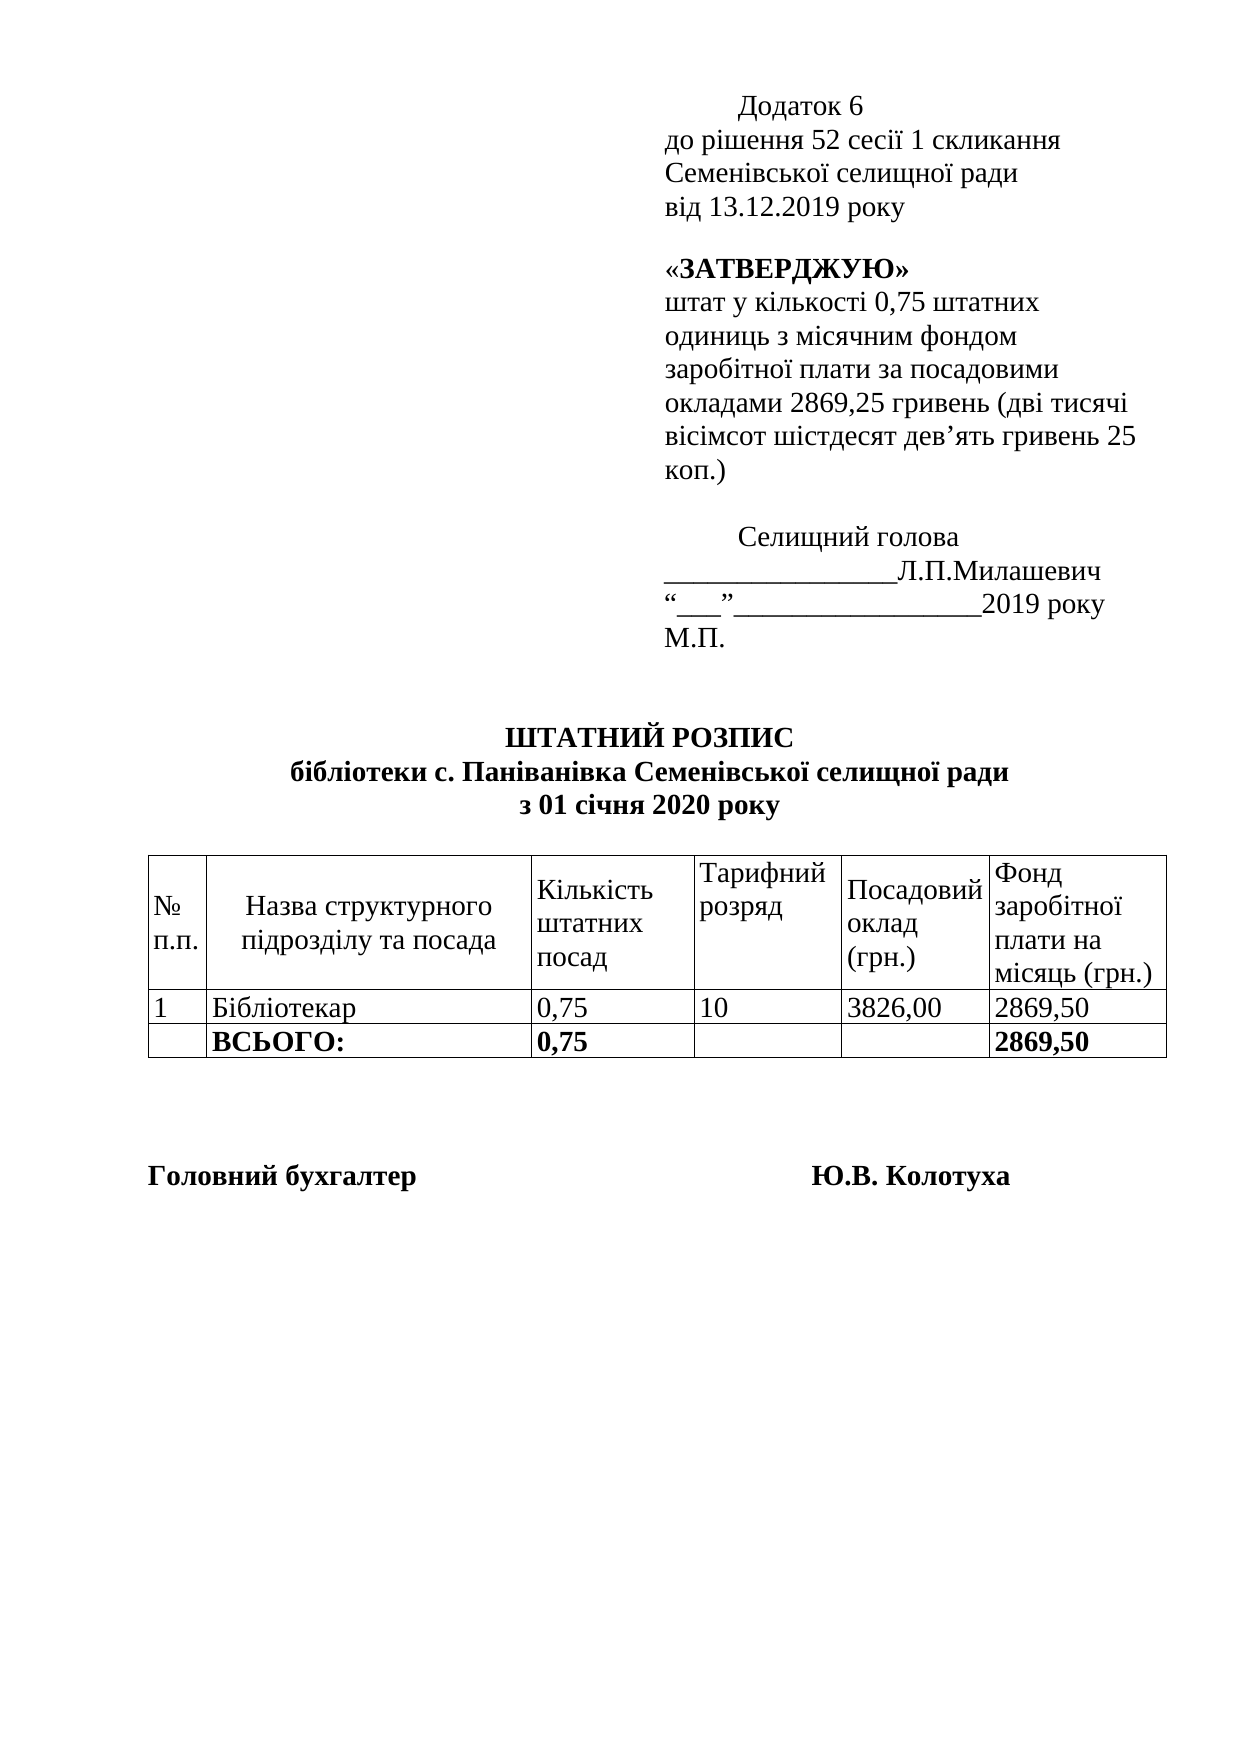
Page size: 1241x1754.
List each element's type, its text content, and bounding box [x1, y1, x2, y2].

text штат у кількості 0,75 штатних одиниць з місячним фондом заробітної плати за посадовими окладами 2869,25 гривень (дві тисячі вісімсот шістдесят дев’ять гривень 25 коп.) [664, 284, 1152, 486]
table_cell 0,75 [532, 990, 694, 1023]
table_cell [842, 1024, 989, 1057]
text ________________Л.П.Милашевич [148, 553, 1152, 586]
table_cell 1 [149, 990, 206, 1023]
table_cell [695, 1024, 841, 1057]
table_header Посадовий оклад (грн.) [842, 856, 989, 989]
table_header Фонд заробітної плати на місяць (грн.) [990, 856, 1166, 989]
table_cell 10 [695, 990, 841, 1023]
text М.П. [148, 620, 1152, 653]
text «ЗАТВЕРДЖУЮ» [664, 251, 1152, 284]
text до рішення 52 сесії 1 скликання Семенівської селищної ради [664, 122, 1152, 189]
table_cell 2869,50 [990, 1024, 1166, 1057]
text з 01 січня 2020 року [148, 787, 1152, 821]
table_cell Бібліотекар [207, 990, 531, 1023]
text бібліотеки с. Паніванівка Семенівської селищної ради [148, 754, 1152, 787]
table_header № п.п. [149, 856, 206, 989]
text ШТАТНИЙ РОЗПИС [148, 720, 1152, 754]
table_cell ВСЬОГО: [207, 1024, 531, 1057]
table_cell 0,75 [532, 1024, 694, 1057]
table_cell [149, 1024, 206, 1057]
text Додаток 6 [664, 88, 1152, 122]
text Селищний голова [148, 519, 1152, 553]
table_header Кількість штатних посад [532, 856, 694, 989]
text від 13.12.2019 року [664, 189, 1152, 223]
table_header Тарифний розряд [695, 856, 841, 989]
table_cell 2869,50 [990, 990, 1166, 1023]
table_header Назва структурного підрозділу та посада [207, 856, 531, 989]
table_cell 3826,00 [842, 990, 989, 1023]
text “___”_________________2019 року [148, 586, 1152, 620]
text Головний бухгалтер Ю.В. Колотуха [148, 1158, 1152, 1192]
